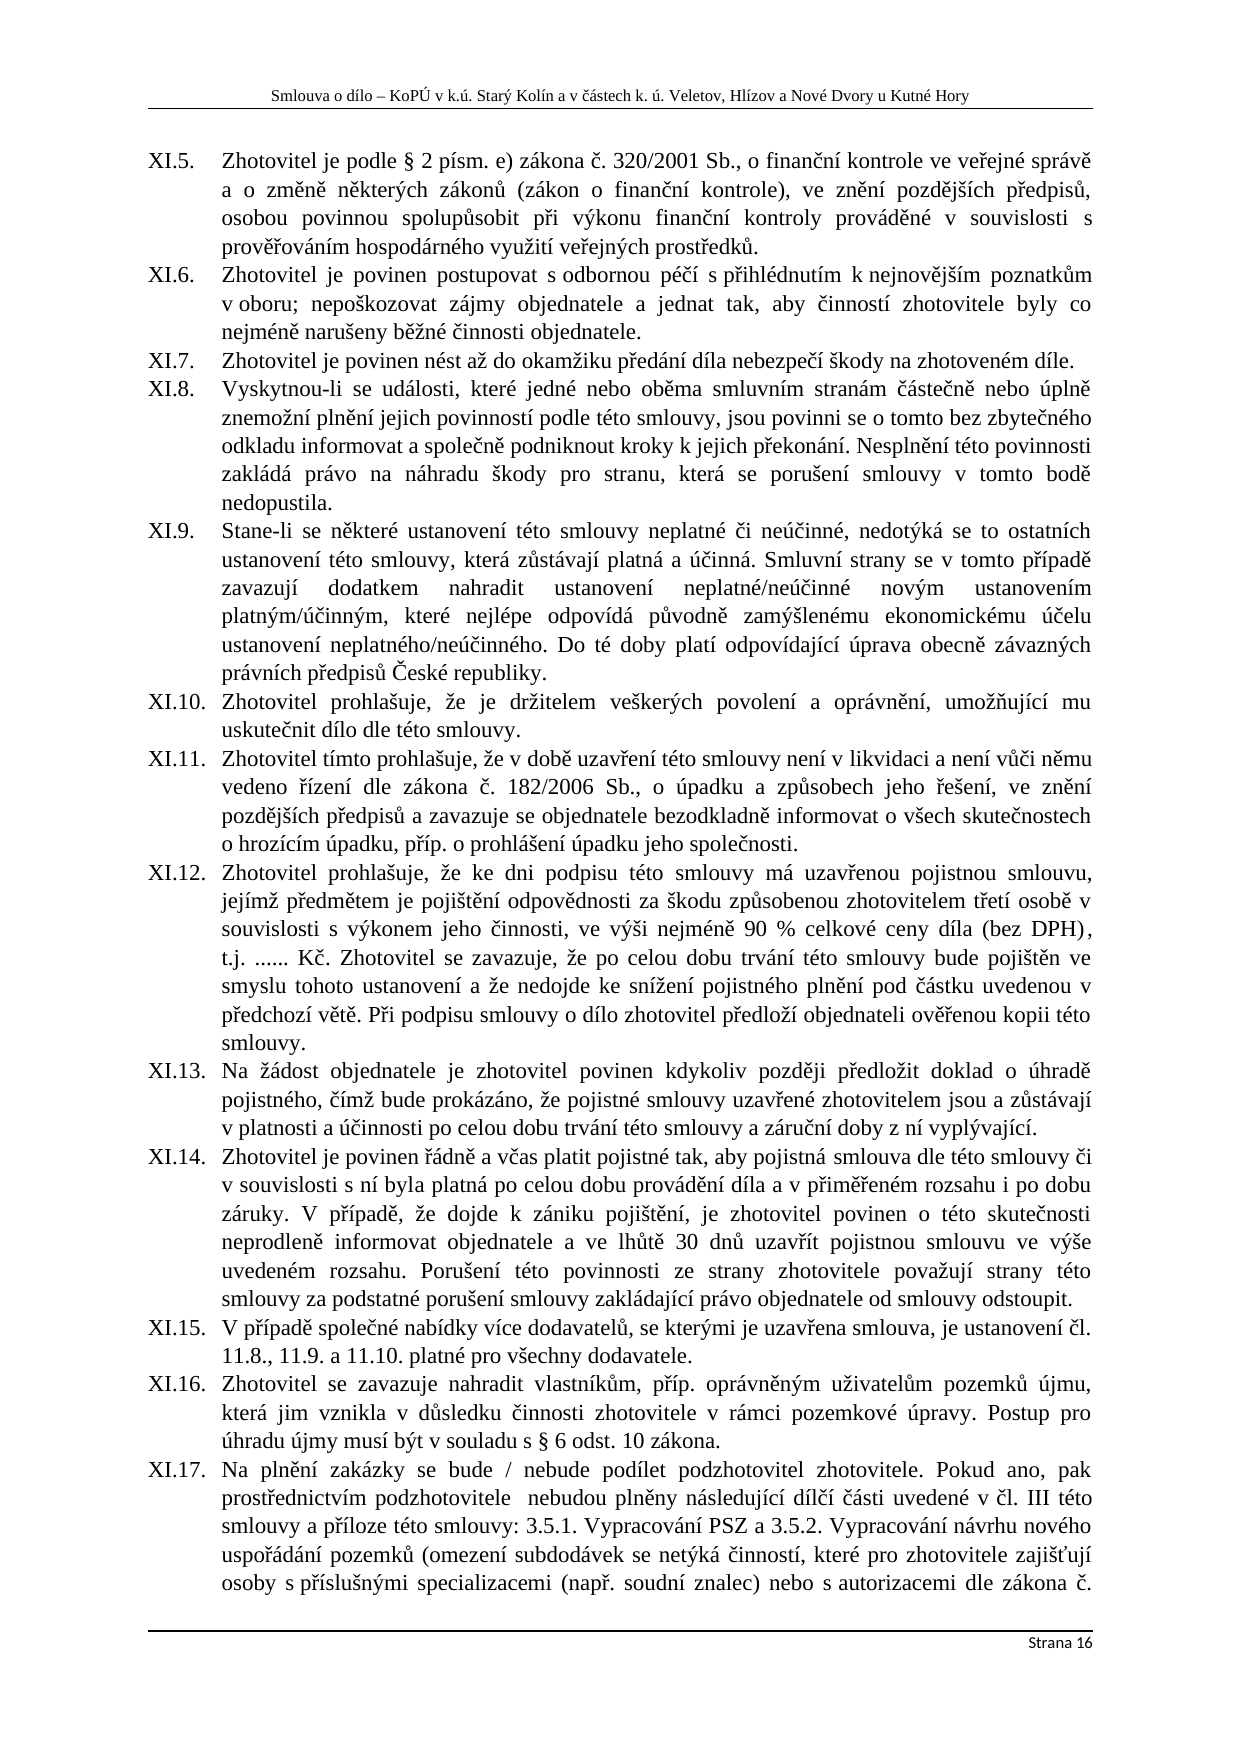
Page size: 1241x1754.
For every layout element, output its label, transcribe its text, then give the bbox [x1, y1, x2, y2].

list Zhotovitel se zavazuje nahradit vlastníkům, příp. oprávněným uživatelům pozemků újmu, která jim vznikla v důsledku činnosti zhotovitele v rámci pozemkové úpravy. Postup pro úhradu újmy musí být v souladu s § 6 odst. 10 zákona. [148, 1370, 1093, 1454]
list Zhotovitel je povinen postupovat s odbornou péčí s přihlédnutím k nejnovějším poznatkům v oboru; nepoškozovat zájmy objednatele a jednat tak, aby činností zhotovitele byly co nejméně narušeny běžné činnosti objednatele. [148, 261, 1093, 344]
list Stane-li se některé ustanovení této smlouvy neplatné či neúčinné, nedotýká se to ostatních ustanovení této smlouvy, která zůstávají platná a účinná. Smluvní strany se v tomto případě zavazují dodatkem nahradit ustanovení neplatné/neúčinné novým ustanovením platným/účinným, které nejlépe odpovídá původně zamýšlenému ekonomickému účelu ustanovení neplatného/neúčinného. Do té doby platí odpovídající úprava obecně závazných právních předpisů České republiky. [148, 517, 1093, 686]
list Vyskytnou-li se události, které jedné nebo oběma smluvním stranám částečně nebo úplně znemožní plnění jejich povinností podle této smlouvy, jsou povinni se o tomto bez zbytečného odkladu informovat a společně podniknout kroky k jejich překonání. Nesplnění této povinnosti zakládá právo na náhradu škody pro stranu, která se porušení smlouvy v tomto bodě nedopustila. [148, 375, 1093, 515]
list Zhotovitel je povinen řádně a včas platit pojistné tak, aby pojistná smlouva dle této smlouvy či v souvislosti s ní byla platná po celou dobu provádění díla a v přiměřeném rozsahu i po dobu záruky. V případě, že dojde k zániku pojištění, je zhotovitel povinen o této skutečnosti neprodleně informovat objednatele a ve lhůtě 30 dnů uzavřít pojistnou smlouvu ve výše uvedeném rozsahu. Porušení této povinnosti ze strany zhotovitele považují strany této smlouvy za podstatné porušení smlouvy zakládající právo objednatele od smlouvy odstoupit. [148, 1143, 1093, 1311]
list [148, 1456, 1093, 1596]
list Zhotovitel prohlašuje, že ke dni podpisu této smlouvy má uzavřenou pojistnou smlouvu, jejímž předmětem je pojištění odpovědnosti za škodu způsobenou zhotovitelem třetí osobě v souvislosti s výkonem jeho činnosti, ve výši nejméně 90 % celkové ceny díla (bez DPH), t.j. ...... Kč. Zhotovitel se zavazuje, že po celou dobu trvání této smlouvy bude pojištěn ve smyslu tohoto ustanovení a že nedojde ke snížení pojistného plnění pod částku uvedenou v předchozí větě. Při podpisu smlouvy o dílo zhotovitel předloží objednateli ověřenou kopii této smlouvy. [148, 858, 1093, 1056]
list Na žádost objednatele je zhotovitel povinen kdykoliv později předložit doklad o úhradě pojistného, čímž bude prokázáno, že pojistné smlouvy uzavřené zhotovitelem jsou a zůstávají v platnosti a účinnosti po celou dobu trvání této smlouvy a záruční doby z ní vyplývající. [148, 1058, 1093, 1141]
list Zhotovitel je podle § 2 písm. e) zákona č. 320/2001 Sb., o finanční kontrole ve veřejné správě a o změně některých zákonů (zákon o finanční kontrole), ve znění pozdějších předpisů, osobou povinnou spolupůsobit při výkonu finanční kontroly prováděné v souvislosti s prověřováním hospodárného využití veřejných prostředků. [148, 148, 1093, 259]
list V případě společné nabídky více dodavatelů, se kterými je uzavřena smlouva, je ustanovení čl. 11.8., 11.9. a 11.10. platné pro všechny dodavatele. [148, 1313, 1093, 1368]
list Zhotovitel prohlašuje, že je držitelem veškerých povolení a oprávnění, umožňující mu uskutečnit dílo dle této smlouvy. [148, 688, 1093, 743]
list Zhotovitel tímto prohlašuje, že v době uzavření této smlouvy není v likvidaci a není vůči němu vedeno řízení dle zákona č. 182/2006 Sb., o úpadku a způsobech jeho řešení, ve znění pozdějších předpisů a zavazuje se objednatele bezodkladně informovat o všech skutečnostech o hrozícím úpadku, příp. o prohlášení úpadku jeho společnosti. [148, 745, 1093, 856]
list Zhotovitel je povinen nést až do okamžiku předání díla nebezpečí škody na zhotoveném díle. [148, 347, 1093, 373]
